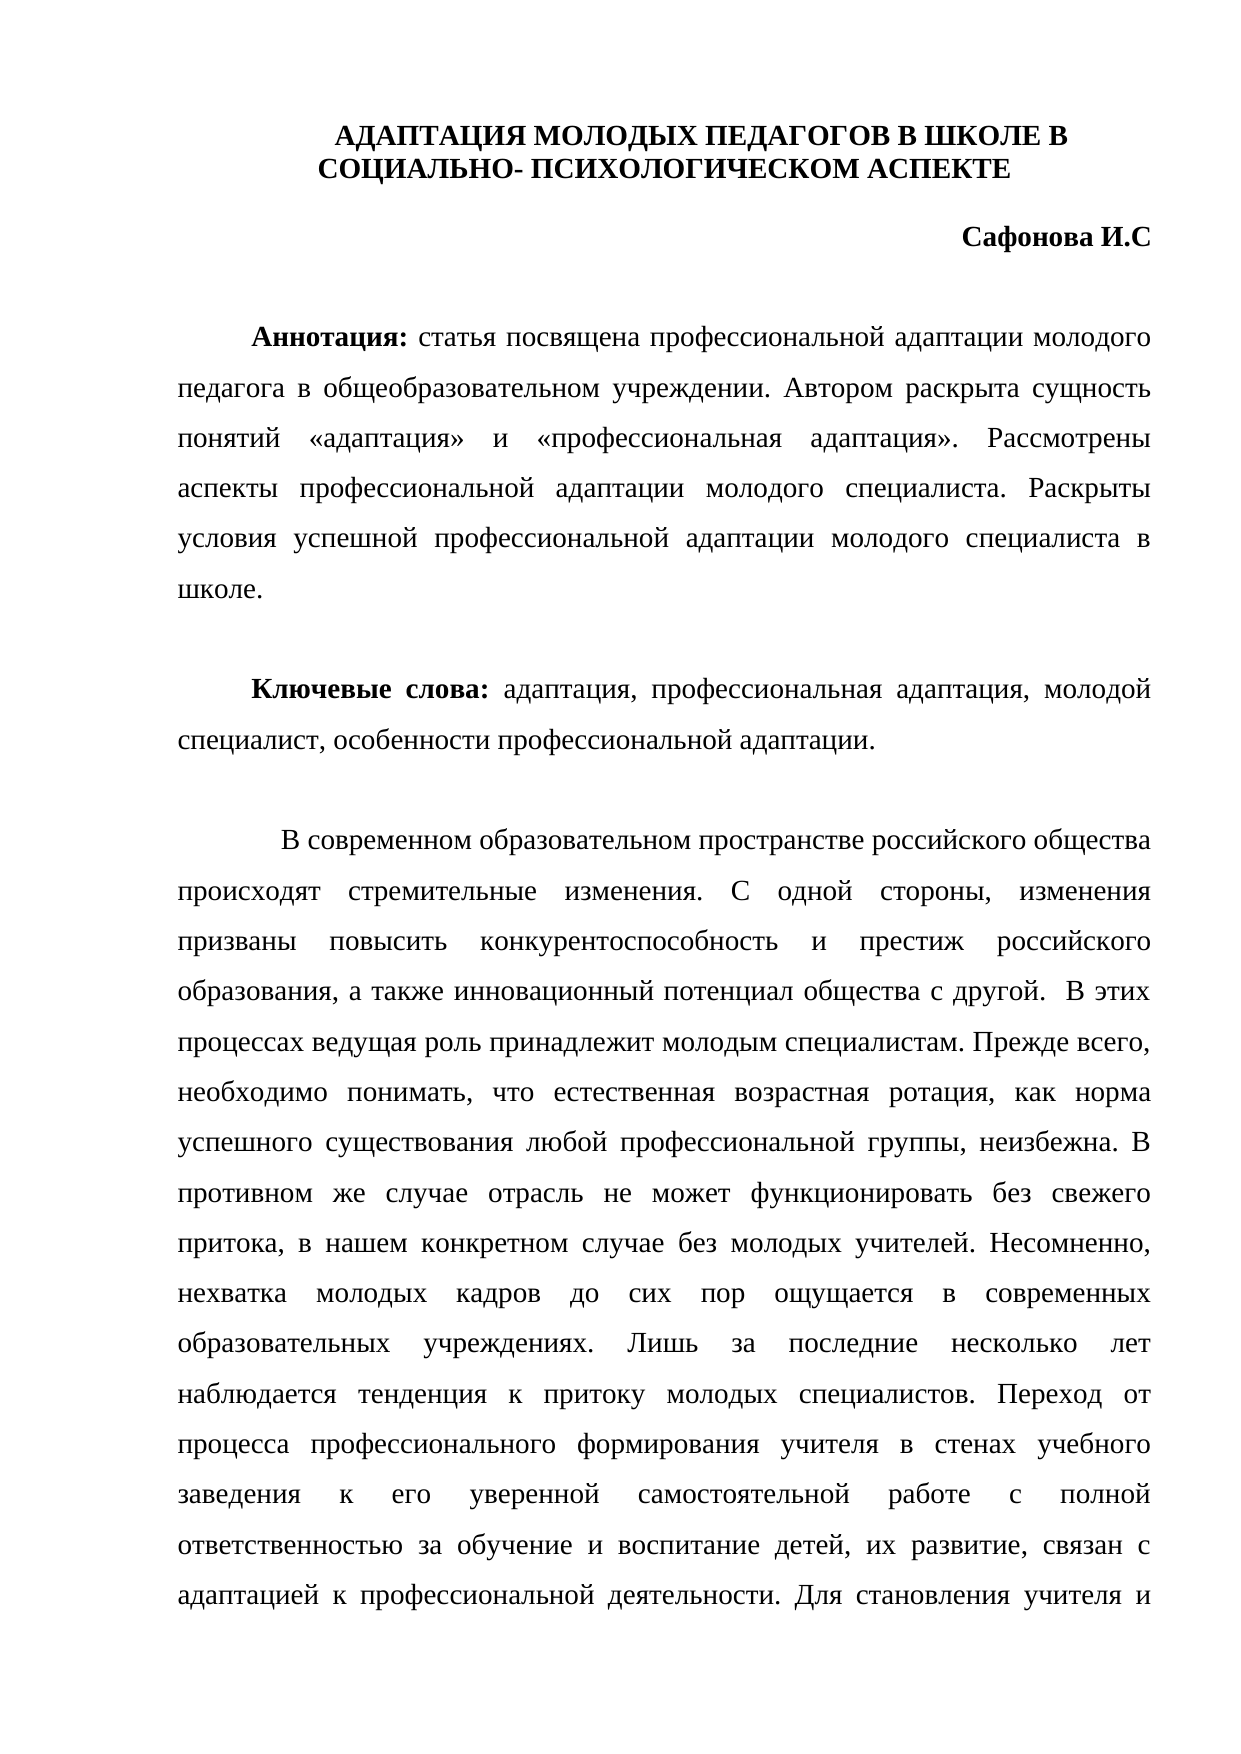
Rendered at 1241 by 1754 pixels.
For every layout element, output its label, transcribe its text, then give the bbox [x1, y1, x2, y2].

text Сафонова И.С [177, 219, 1152, 252]
text Ключевые слова: адаптация, профессиональная адаптация, молодой специалист, особенности профессиональной адаптации. [177, 672, 1152, 755]
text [177, 822, 1152, 1611]
text АДАПТАЦИЯ МОЛОДЫХ ПЕДАГОГОВ В ШКОЛЕ В СОЦИАЛЬНО- ПСИХОЛОГИЧЕСКОМ АСПЕКТЕ [177, 118, 1152, 185]
text Аннотация: статья посвящена профессиональной адаптации молодого педагога в общеобразовательном учреждении. Автором раскрыта сущность понятий «адаптация» и «профессиональная адаптация». Рассмотрены аспекты профессиональной адаптации молодого специалиста. Раскрыты условия успешной профессиональной адаптации молодого специалиста в школе. [177, 319, 1152, 604]
